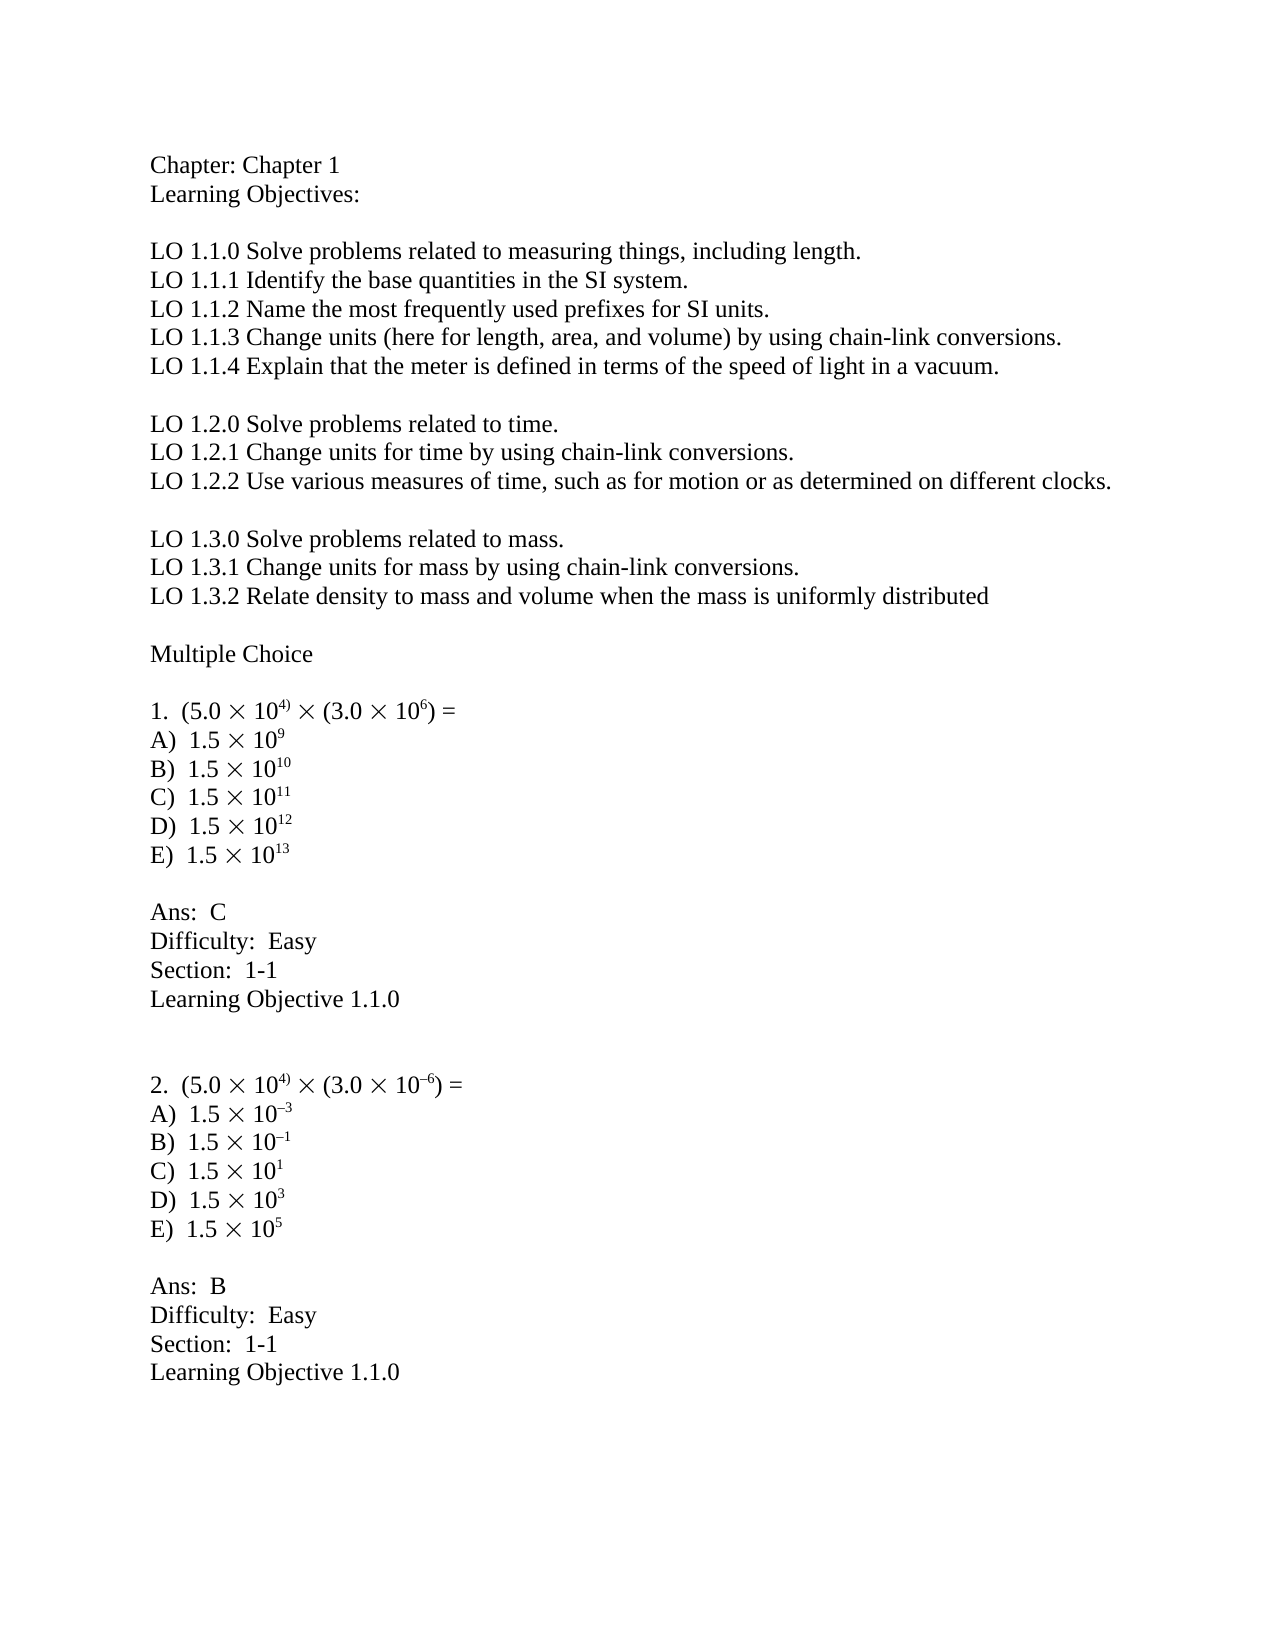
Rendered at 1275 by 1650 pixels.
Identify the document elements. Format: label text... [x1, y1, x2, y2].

text Difficulty: Easy [150, 1300, 1125, 1329]
text A) 1.5  10–3 [150, 1099, 1125, 1127]
text D) 1.5  103 [150, 1185, 1125, 1214]
text A) 1.5  109 [150, 725, 1125, 754]
text 2. (5.0  104)  (3.0  10–6) = [150, 1070, 1125, 1099]
text 1. (5.0  104)  (3.0  106) = [150, 696, 1125, 725]
text LO 1.1.2 Name the most frequently used prefixes for SI units. [150, 294, 1125, 322]
text LO 1.3.2 Relate density to mass and volume when the mass is uniformly distributed [150, 581, 1125, 610]
text LO 1.2.1 Change units for time by using chain-link conversions. [150, 437, 1125, 466]
text B) 1.5  1010 [150, 754, 1125, 782]
text Chapter: Chapter 1 [150, 150, 1125, 179]
text Learning Objective 1.1.0 [150, 1357, 1125, 1386]
text Section: 1-1 [150, 955, 1125, 984]
text E) 1.5  105 [150, 1214, 1125, 1242]
text LO 1.1.1 Identify the base quantities in the SI system. [150, 265, 1125, 294]
text Learning Objective 1.1.0 [150, 984, 1125, 1012]
text LO 1.1.4 Explain that the meter is defined in terms of the speed of light in a vacuum. [150, 351, 1125, 380]
text LO 1.3.1 Change units for mass by using chain-link conversions. [150, 552, 1125, 581]
text Section: 1-1 [150, 1329, 1125, 1357]
text Difficulty: Easy [150, 926, 1125, 955]
text E) 1.5  1013 [150, 840, 1125, 869]
text LO 1.2.2 Use various measures of time, such as for motion or as determined on different clocks. [150, 466, 1125, 495]
text Ans: B [150, 1271, 1125, 1300]
text LO 1.1.0 Solve problems related to measuring things, including length. [150, 236, 1125, 265]
text LO 1.2.0 Solve problems related to time. [150, 409, 1125, 437]
text Multiple Choice [150, 639, 1125, 667]
text LO 1.3.0 Solve problems related to mass. [150, 524, 1125, 552]
text C) 1.5  1011 [150, 782, 1125, 811]
text LO 1.1.3 Change units (here for length, area, and volume) by using chain-link conversions. [150, 322, 1125, 351]
text C) 1.5  101 [150, 1156, 1125, 1185]
text Ans: C [150, 897, 1125, 926]
text D) 1.5  1012 [150, 811, 1125, 840]
text Learning Objectives: [150, 179, 1125, 207]
text B) 1.5  10–1 [150, 1127, 1125, 1156]
